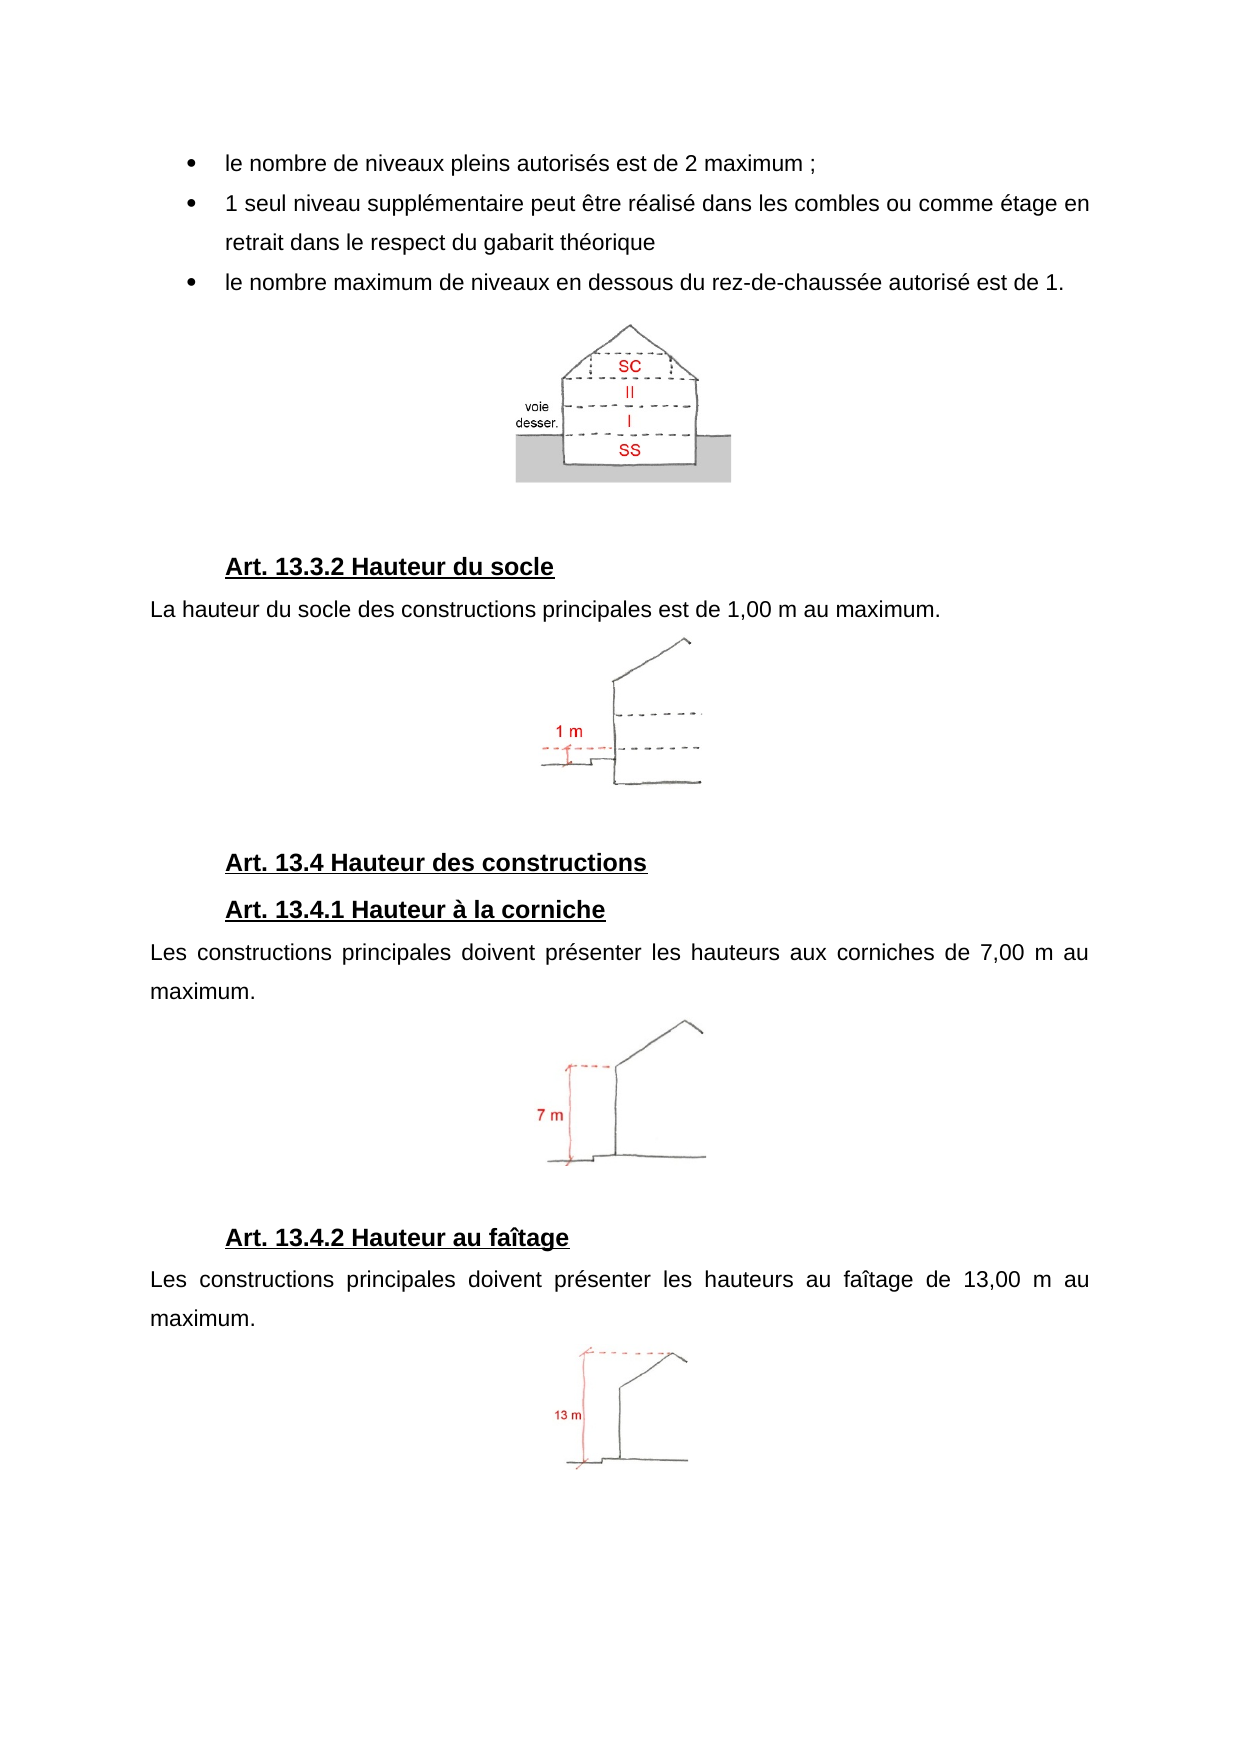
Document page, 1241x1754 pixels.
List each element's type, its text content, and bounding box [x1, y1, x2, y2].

picture [538, 635, 703, 792]
text Les constructions principales doivent présenter les hauteurs aux corniches de 7,00 m au maximum. [150, 939, 1090, 1004]
text La hauteur du socle des constructions principales est de 1,00 m au maximum. [150, 596, 1090, 622]
picture [534, 1017, 707, 1166]
list le nombre maximum de niveaux en dessous du rez-de-chaussée autorisé est de 1. [187, 268, 1090, 295]
picture [509, 307, 732, 496]
subtitle Art. 13.4.2 Hauteur au faîtage [225, 1223, 1090, 1251]
list le nombre de niveaux pleins autorisés est de 2 maximum ; [187, 150, 1090, 176]
subtitle Art. 13.4.1 Hauteur à la corniche [225, 896, 1090, 924]
subtitle Art. 13.3.2 Hauteur du socle [225, 552, 1090, 581]
text Les constructions principales doivent présenter les hauteurs au faîtage de 13,00 m au maximum. [150, 1266, 1090, 1332]
picture [552, 1344, 689, 1470]
subtitle Art. 13.4 Hauteur des constructions [225, 848, 1090, 877]
list 1 seul niveau supplémentaire peut être réalisé dans les combles ou comme étage en retrait dans le respect du gabarit théorique [187, 189, 1090, 255]
